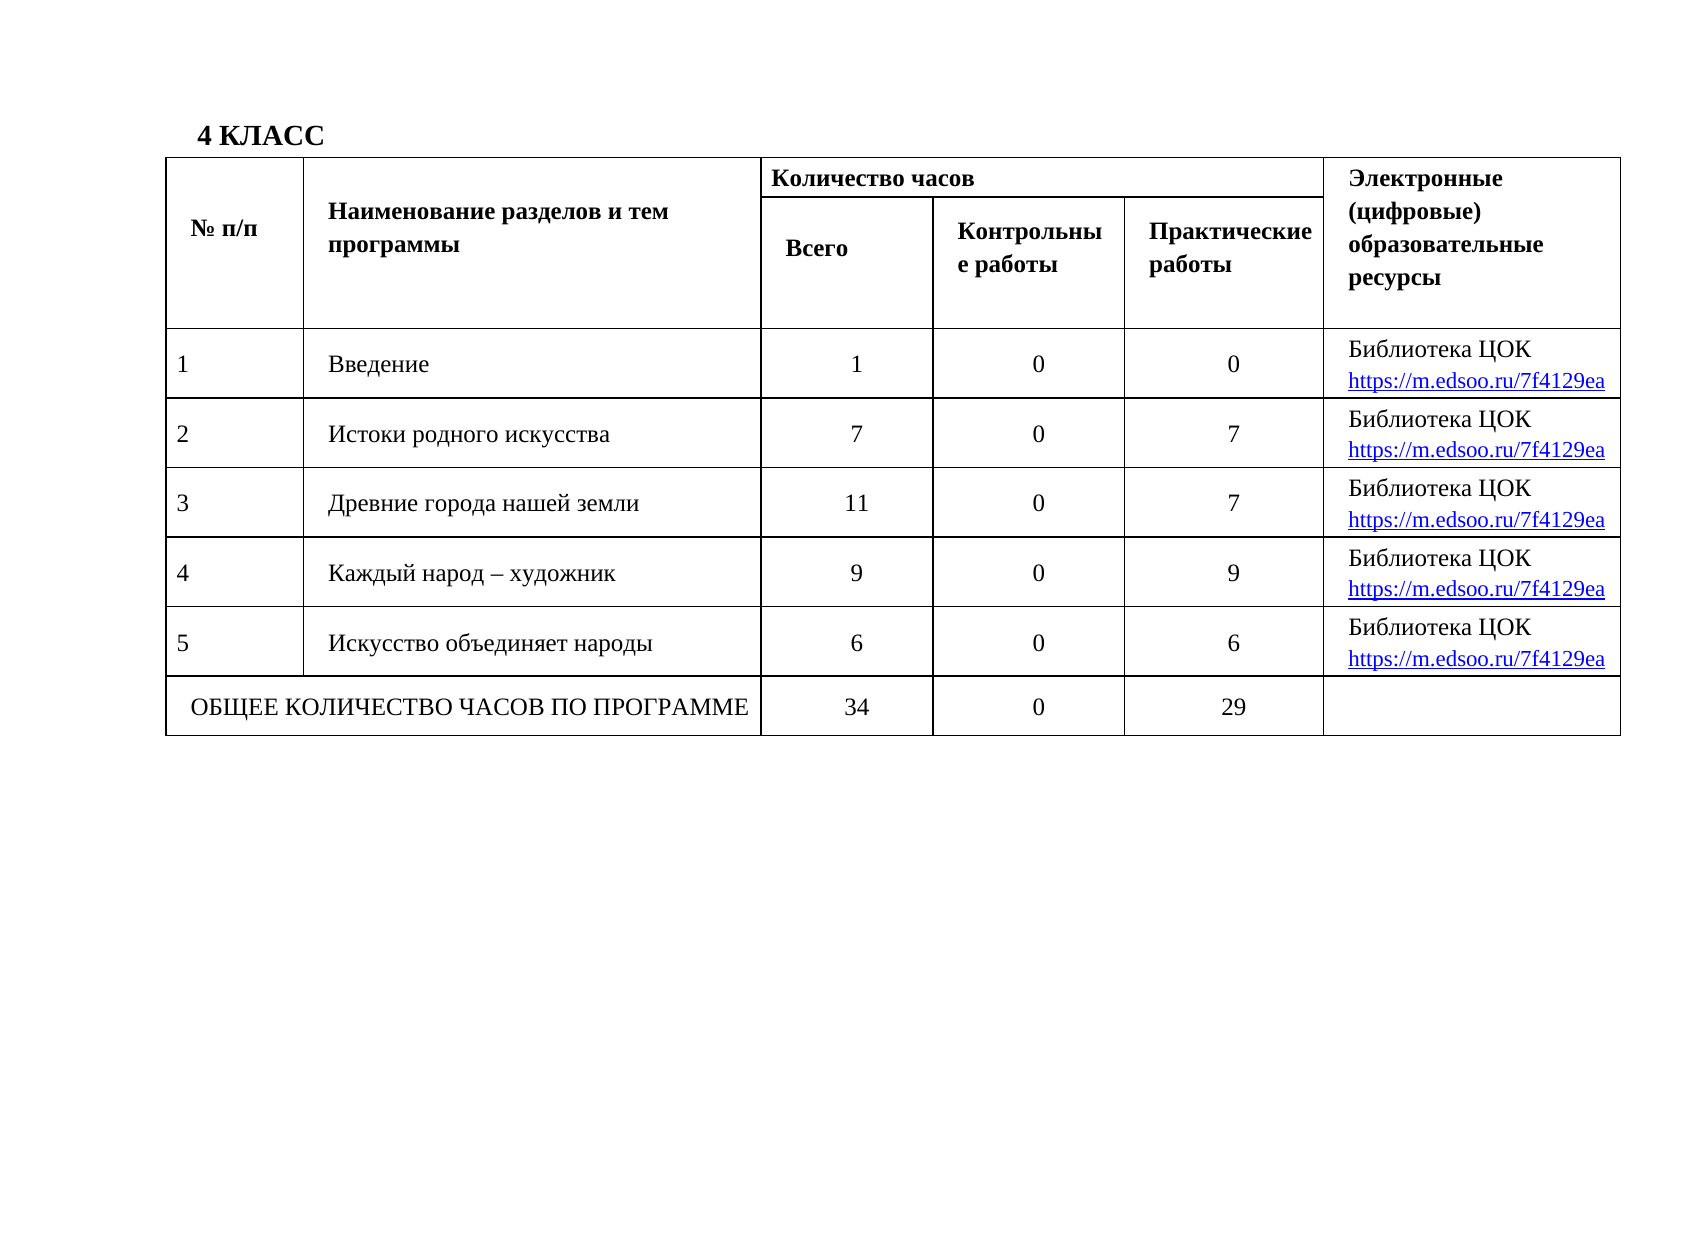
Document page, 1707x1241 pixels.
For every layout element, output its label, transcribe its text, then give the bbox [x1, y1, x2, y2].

table_cell 9 [762, 538, 932, 606]
table_cell Библиотека ЦОК https://m.edsoo.ru/7f4129ea [1324, 607, 1620, 675]
table_cell Каждый народ – художник [304, 538, 760, 606]
table_cell Введение [304, 329, 760, 397]
table_cell 11 [762, 468, 932, 536]
table_cell Практические работы [1125, 198, 1323, 327]
table_cell Библиотека ЦОК https://m.edsoo.ru/7f4129ea [1324, 399, 1620, 467]
table_cell 1 [762, 329, 932, 397]
table_cell [1324, 677, 1620, 735]
table_header Количество часов [762, 158, 1323, 196]
table_cell 4 [167, 538, 303, 606]
table_cell 0 [934, 329, 1124, 397]
text 4 КЛАСС [190, 118, 1618, 152]
table_cell 9 [1125, 538, 1323, 606]
table_header Электронные (цифровые) образовательные ресурсы [1324, 158, 1620, 327]
table_cell 0 [934, 468, 1124, 536]
table_cell Истоки родного искусства [304, 399, 760, 467]
table_cell Библиотека ЦОК https://m.edsoo.ru/7f4129ea [1324, 329, 1620, 397]
table_cell ОБЩЕЕ КОЛИЧЕСТВО ЧАСОВ ПО ПРОГРАММЕ [167, 677, 760, 735]
table_cell 0 [934, 677, 1124, 735]
table_cell 29 [1125, 677, 1323, 735]
table_cell 0 [1125, 329, 1323, 397]
table_cell Всего [762, 198, 932, 327]
table_cell Библиотека ЦОК https://m.edsoo.ru/7f4129ea [1324, 538, 1620, 606]
table_cell 6 [1125, 607, 1323, 675]
table_cell 34 [762, 677, 932, 735]
table_cell 2 [167, 399, 303, 467]
table_header Наименование разделов и тем программы [304, 158, 760, 327]
table_cell 6 [762, 607, 932, 675]
table_cell Древние города нашей земли [304, 468, 760, 536]
table_cell 7 [762, 399, 932, 467]
table_cell 0 [934, 399, 1124, 467]
table_cell 7 [1125, 468, 1323, 536]
table_cell 3 [167, 468, 303, 536]
table_header № п/п [167, 158, 303, 327]
table_cell 0 [934, 538, 1124, 606]
table_cell 7 [1125, 399, 1323, 467]
table_cell 5 [167, 607, 303, 675]
table_cell Контрольные работы [934, 198, 1124, 327]
table_cell Искусство объединяет народы [304, 607, 760, 675]
table_cell 1 [167, 329, 303, 397]
table_cell 0 [934, 607, 1124, 675]
table_cell Библиотека ЦОК https://m.edsoo.ru/7f4129ea [1324, 468, 1620, 536]
